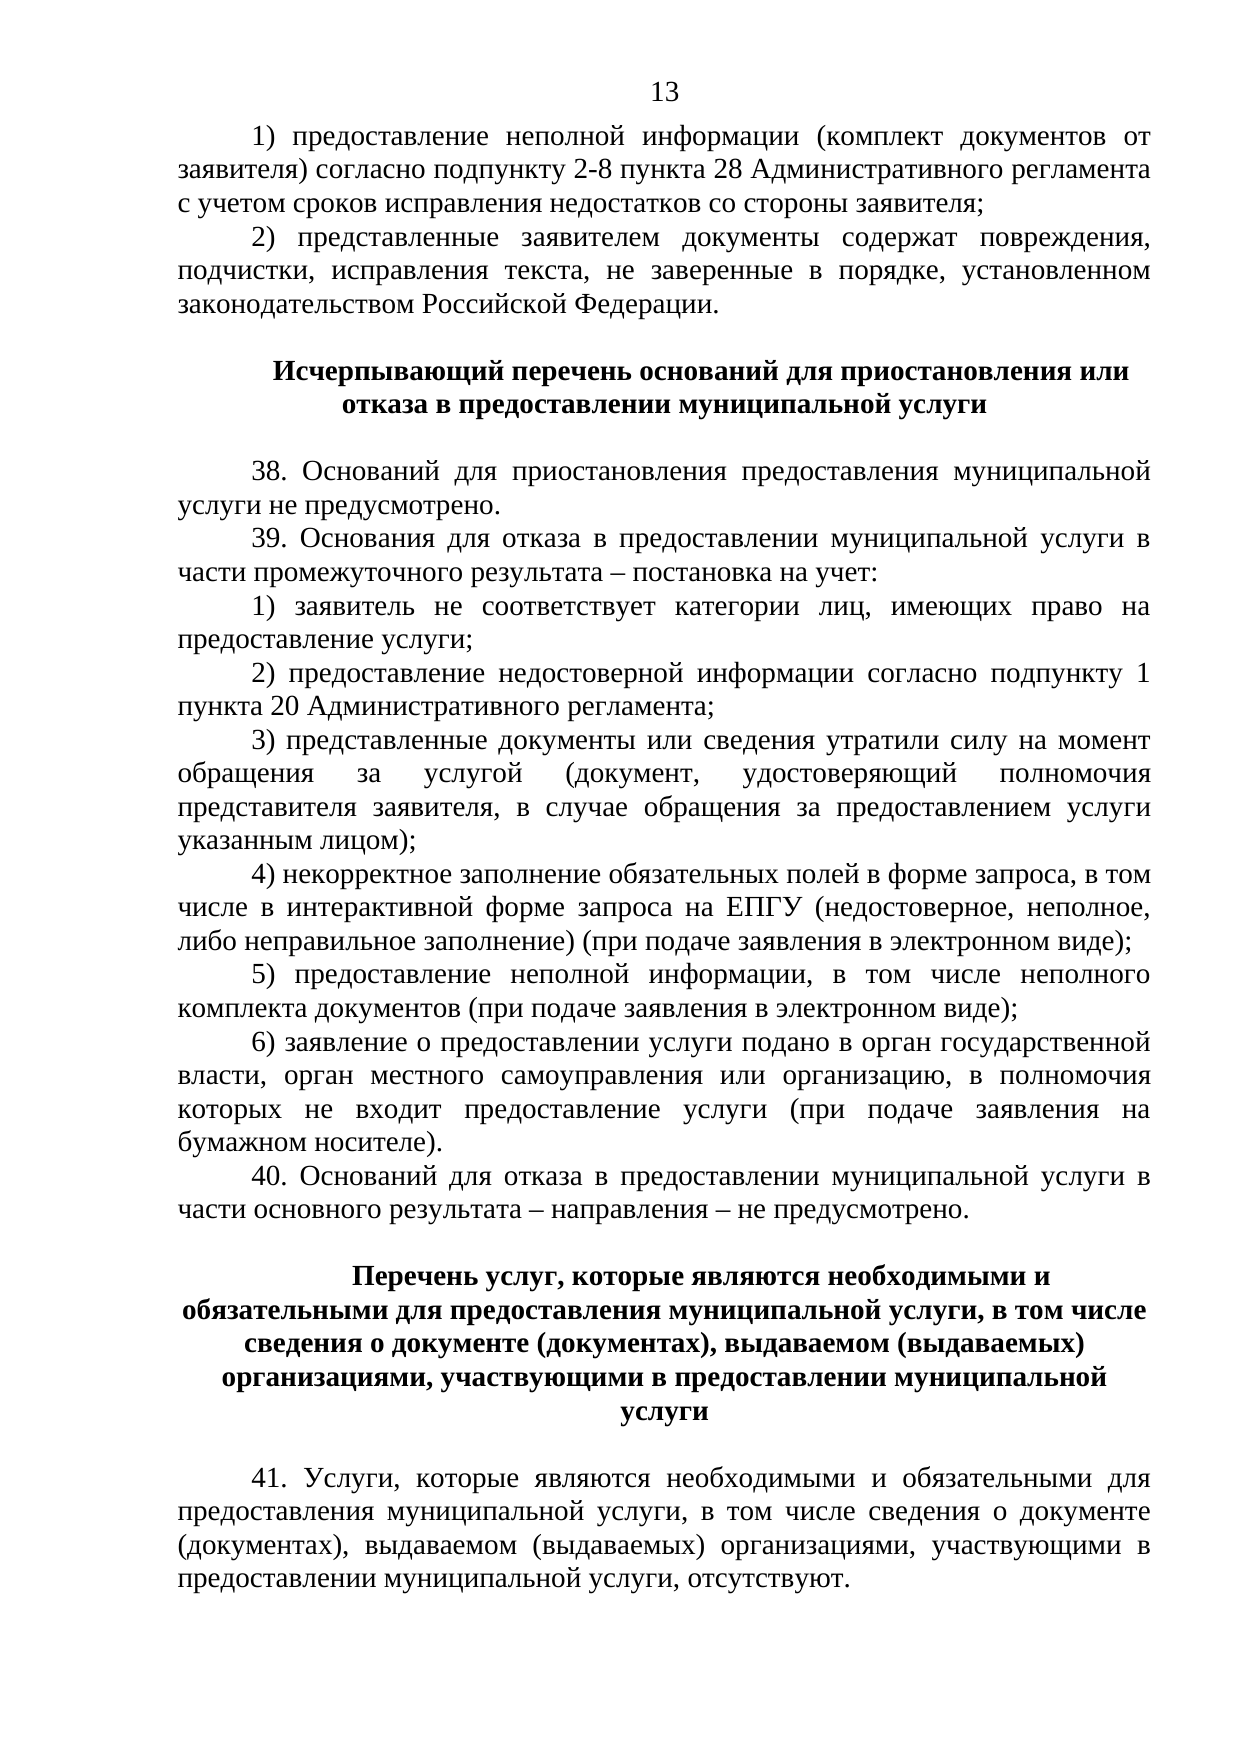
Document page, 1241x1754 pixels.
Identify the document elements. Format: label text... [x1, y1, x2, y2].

text 2) представленные заявителем документы содержат повреждения, подчистки, исправления текста, не заверенные в порядке, установленном законодательством Российской Федерации. [177, 219, 1152, 319]
text 39. Основания для отказа в предоставлении муниципальной услуги в части промежуточного результата – постановка на учет: [177, 521, 1152, 588]
text 1) предоставление неполной информации (комплект документов от заявителя) согласно подпункту 2-8 пункта 28 Административного регламента с учетом сроков исправления недостатков со стороны заявителя; [177, 118, 1152, 219]
text 41. Услуги, которые являются необходимыми и обязательными для предоставления муниципальной услуги, в том числе сведения о документе (документах), выдаваемом (выдаваемых) организациями, участвующими в предоставлении муниципальной услуги, отсутствуют. [177, 1460, 1152, 1594]
text 2) предоставление недостоверной информации согласно подпункту 1 пункта 20 Административного регламента; [177, 655, 1152, 722]
text Перечень услуг, которые являются необходимыми и обязательными для предоставления муниципальной услуги, в том числе сведения о документе (документах), выдаваемом (выдаваемых) организациями, участвующими в предоставлении муниципальной услуги [177, 1258, 1152, 1426]
text 1) заявитель не соответствует категории лиц, имеющих право на предоставление услуги; [177, 588, 1152, 655]
text 3) представленные документы или сведения утратили силу на момент обращения за услугой (документ, удостоверяющий полномочия представителя заявителя, в случае обращения за предоставлением услуги указанным лицом); [177, 722, 1152, 856]
text 38. Оснований для приостановления предоставления муниципальной услуги не предусмотрено. [177, 453, 1152, 521]
text 5) предоставление неполной информации, в том числе неполного комплекта документов (при подаче заявления в электронном виде); [177, 957, 1152, 1024]
text 4) некорректное заполнение обязательных полей в форме запроса, в том числе в интерактивной форме запроса на ЕПГУ (недостоверное, неполное, либо неправильное заполнение) (при подаче заявления в электронном виде); [177, 856, 1152, 957]
text 40. Оснований для отказа в предоставлении муниципальной услуги в части основного результата – направления – не предусмотрено. [177, 1158, 1152, 1225]
text Исчерпывающий перечень оснований для приостановления или отказа в предоставлении муниципальной услуги [177, 353, 1152, 420]
text 6) заявление о предоставлении услуги подано в орган государственной власти, орган местного самоуправления или организацию, в полномочия которых не входит предоставление услуги (при подаче заявления на бумажном носителе). [177, 1024, 1152, 1158]
